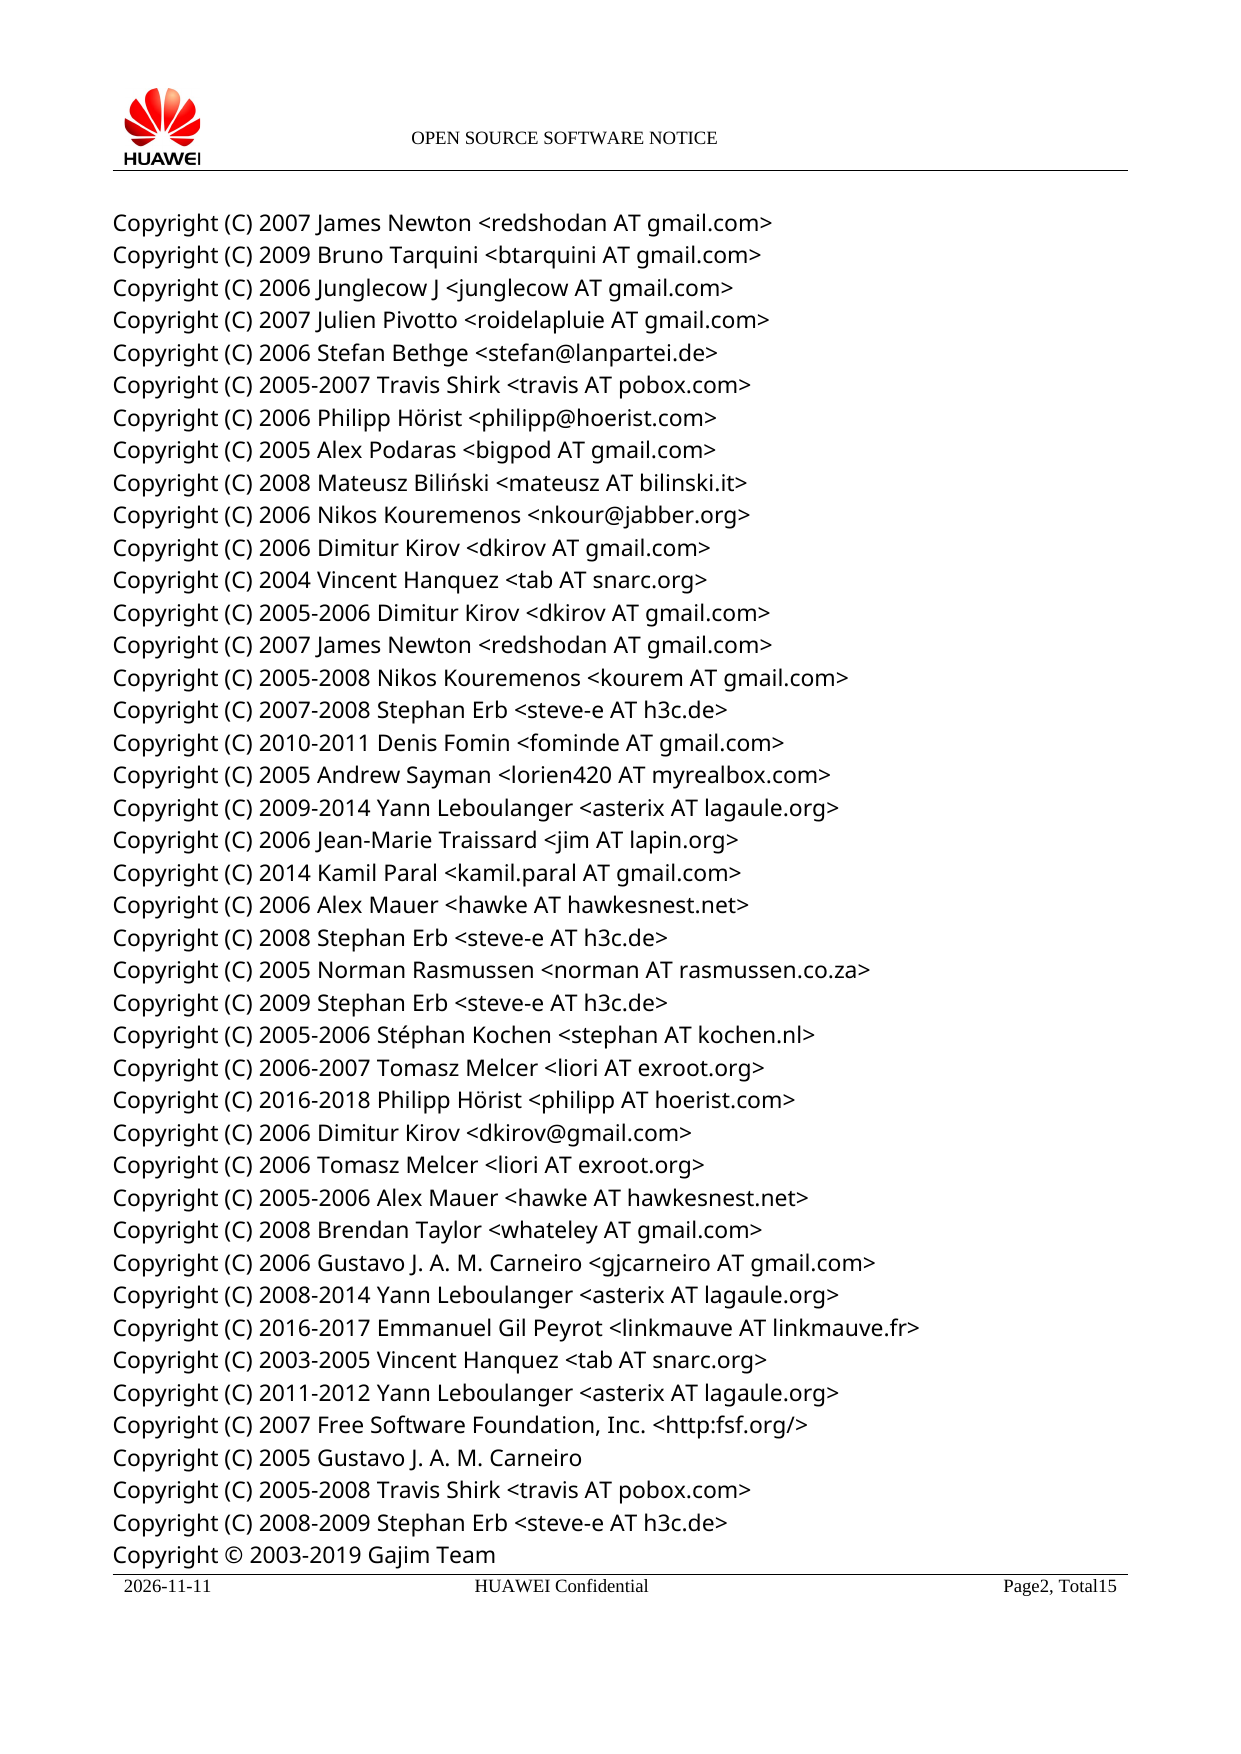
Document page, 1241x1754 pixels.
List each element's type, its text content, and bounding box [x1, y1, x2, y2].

picture [124, 88, 201, 165]
